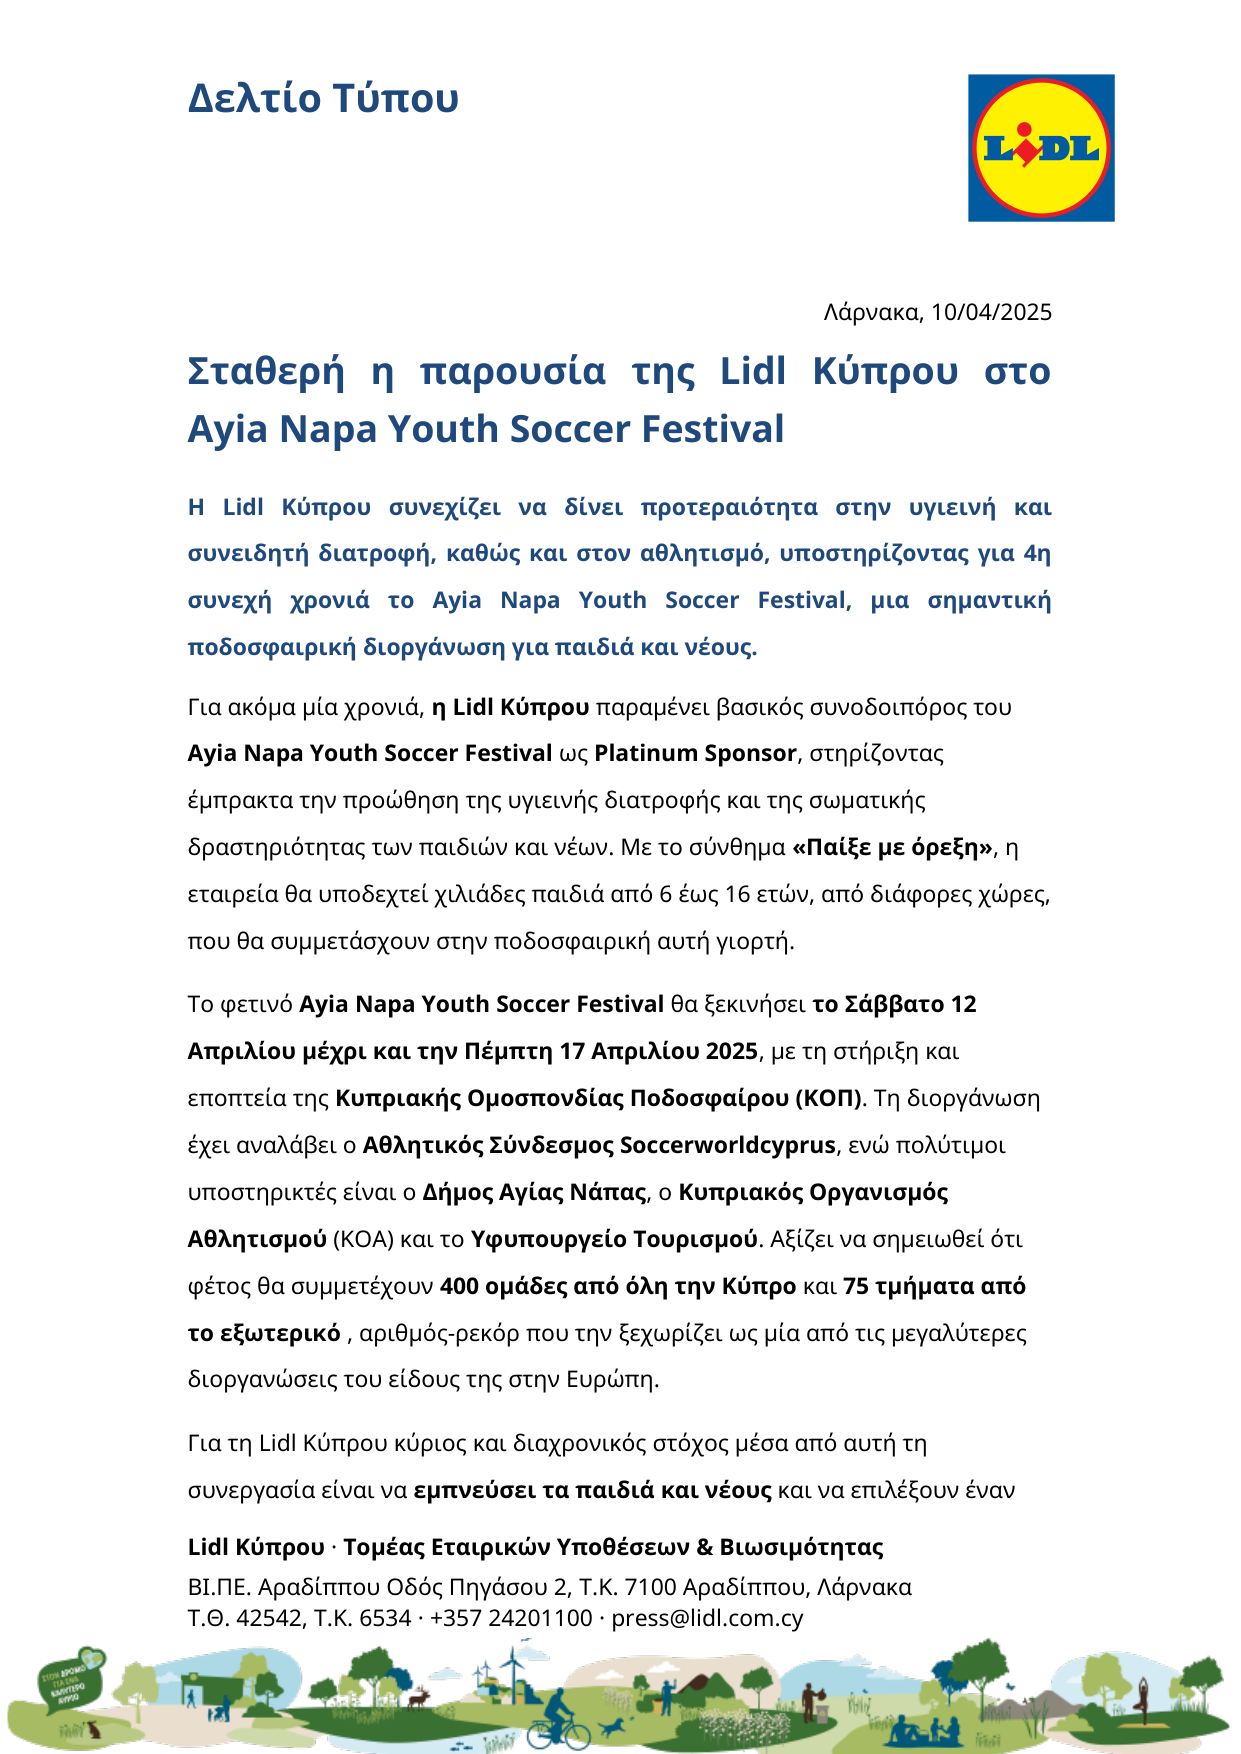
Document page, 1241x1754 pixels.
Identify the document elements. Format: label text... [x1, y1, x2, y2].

text Σταθερή η παρουσία της Lidl Κύπρου στο Ayia Napa Youth Soccer Festival [187, 344, 1053, 454]
text Η Lidl Κύπρου συνεχίζει να δίνει προτεραιότητα στην υγιεινή και συνειδητή διατροφή, καθώς και στον αθλητισμό, υποστηρίζοντας για 4η συνεχή χρονιά το Ayia Napa Youth Soccer Festival, μια σημαντική ποδοσφαιρική διοργάνωση για παιδιά και νέους. [187, 490, 1053, 662]
text Λάρνακα, 10/04/2025 [187, 296, 1053, 327]
picture [6, 1638, 1233, 1754]
text Για ακόμα μία χρονιά, η Lidl Κύπρου παραμένει βασικός συνοδοιπόρος του Ayia Napa Youth Soccer Festival ως Platinum Sponsor, στηρίζοντας έμπρακτα την προώθηση της υγιεινής διατροφής και της σωματικής δραστηριότητας των παιδιών και νέων. Με το σύνθημα «Παίξε με όρεξη», η εταιρεία θα υποδεχτεί χιλιάδες παιδιά από 6 έως 16 ετών, από διάφορες χώρες, που θα συμμετάσχουν στην ποδοσφαιρική αυτή γιορτή. [187, 690, 1053, 956]
picture [967, 73, 1116, 223]
text Το φετινό Ayia Napa Youth Soccer Festival θα ξεκινήσει το Σάββατο 12 Απριλίου μέχρι και την Πέμπτη 17 Απριλίου 2025, με τη στήριξη και εποπτεία της Κυπριακής Ομοσπονδίας Ποδοσφαίρου (ΚΟΠ). Τη διοργάνωση έχει αναλάβει ο Αθλητικός Σύνδεσμος Soccerworldcyprus, ενώ πολύτιμοι υποστηρικτές είναι ο Δήμος Αγίας Νάπας, ο Κυπριακός Οργανισμός Αθλητισμού (ΚΟΑ) και το Υφυπουργείο Τουρισμού. Αξίζει να σημειωθεί ότι φέτος θα συμμετέχουν 400 ομάδες από όλη την Κύπρο και 75 τμήματα από το εξωτερικό , αριθμός-ρεκόρ που την ξεχωρίζει ως μία από τις μεγαλύτερες διοργανώσεις του είδους της στην Ευρώπη. [187, 988, 1053, 1394]
